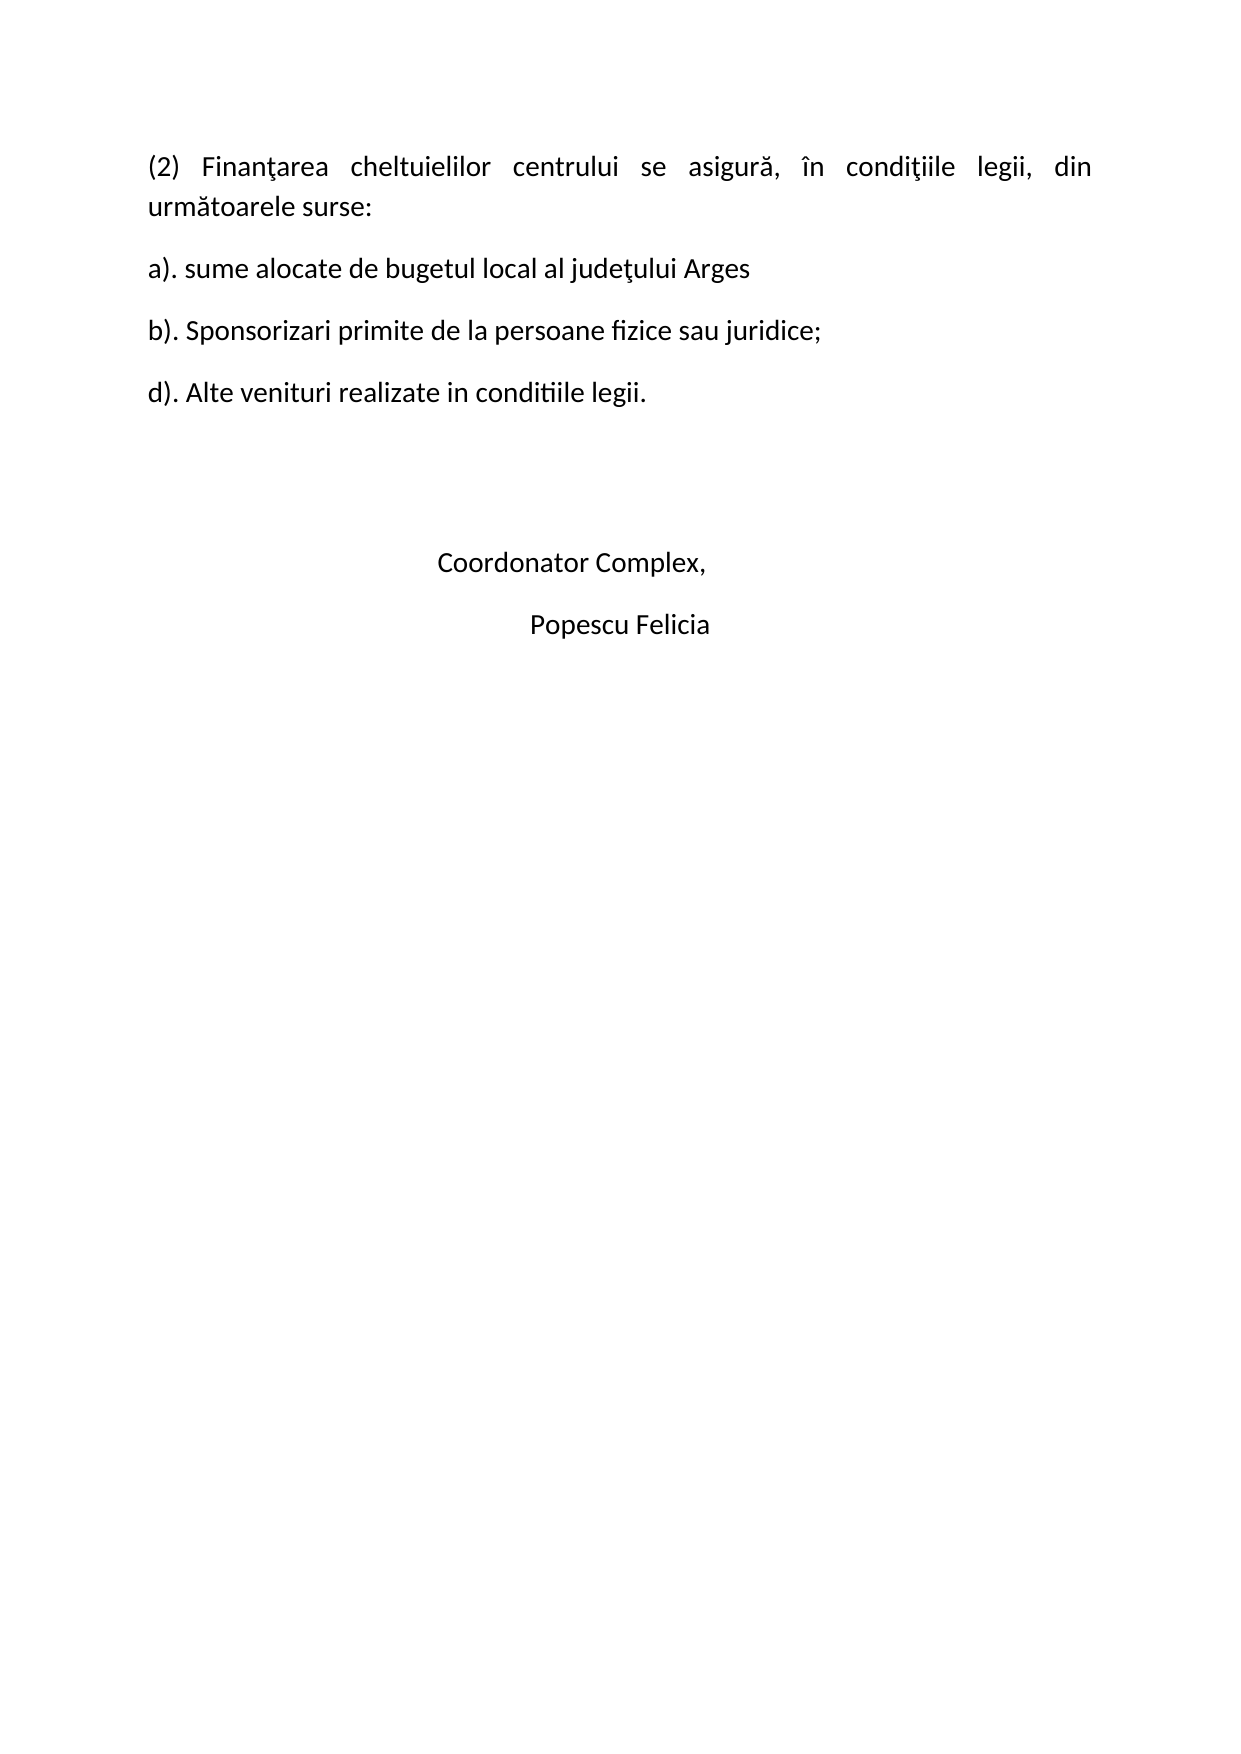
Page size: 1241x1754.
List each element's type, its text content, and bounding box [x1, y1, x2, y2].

text Coordonator Complex, [148, 544, 1093, 580]
text a). sume alocate de bugetul local al judeţului Arges [148, 250, 1093, 286]
text Popescu Felicia [148, 606, 1093, 642]
text b). Sponsorizari primite de la persoane fizice sau juridice; [148, 312, 1093, 348]
text (2) Finanţarea cheltuielilor centrului se asigură, în condiţiile legii, din următoarele surse: [148, 148, 1093, 224]
text d). Alte venituri realizate in conditiile legii. [148, 374, 1093, 409]
